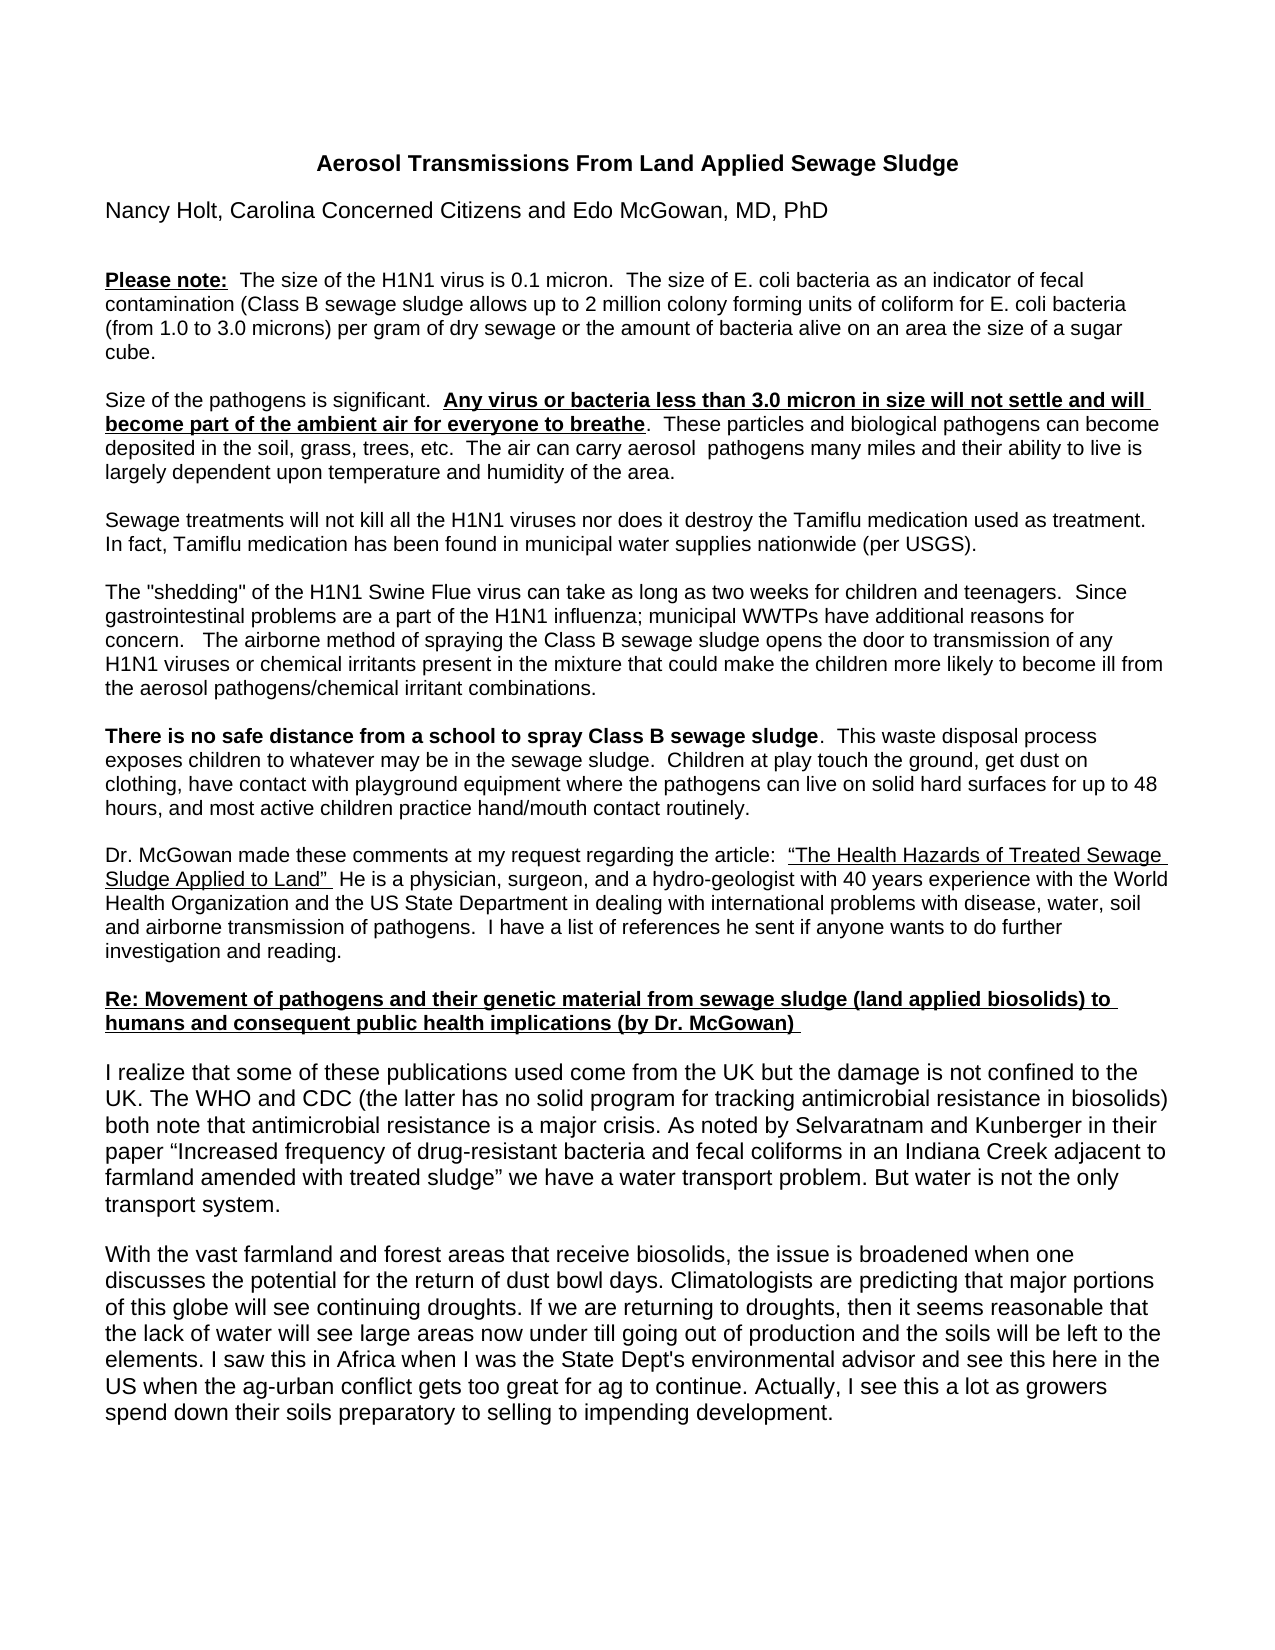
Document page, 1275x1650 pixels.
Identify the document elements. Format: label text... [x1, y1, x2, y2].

text Re: Movement of pathogens and their genetic material from sewage sludge (land applied biosolids) to humans and consequent public health implications (by Dr. McGowan) [105, 987, 1170, 1035]
text Nancy Holt, Carolina Concerned Citizens and Edo McGowan, MD, PhD [105, 197, 1170, 223]
text Please note: The size of the H1N1 virus is 0.1 micron. The size of E. coli bacteria as an indicator of fecal contamination (Class B sewage sludge allows up to 2 million colony forming units of coliform for E. coli bacteria (from 1.0 to 3.0 microns) per gram of dry sewage or the amount of bacteria alive on an area the size of a sugar cube. [105, 268, 1170, 364]
text Dr. McGowan made these comments at my request regarding the article: “The Health Hazards of Treated Sewage Sludge Applied to Land” He is a physician, surgeon, and a hydro-geologist with 40 years experience with the World Health Organization and the US State Department in dealing with international problems with disease, water, soil and airborne transmission of pathogens. I have a list of references he sent if anyone wants to do further investigation and reading. [105, 843, 1170, 963]
text The "shedding" of the H1N1 Swine Flue virus can take as long as two weeks for children and teenagers. Since gastrointestinal problems are a part of the H1N1 influenza; municipal WWTPs have additional reasons for concern. The airborne method of spraying the Class B sewage sludge opens the door to transmission of any H1N1 viruses or chemical irritants present in the mixture that could make the children more likely to become ill from the aerosol pathogens/chemical irritant combinations. There is no safe distance from a school to spray Class B sewage sludge. This waste disposal process exposes children to whatever may be in the sewage sludge. Children at play touch the ground, get dust on clothing, have contact with playground equipment where the pathogens can live on solid hard surfaces for up to 48 hours, and most active children practice hand/mouth contact routinely. [105, 580, 1170, 819]
text With the vast farmland and forest areas that receive biosolids, the issue is broadened when one discusses the potential for the return of dust bowl days. Climatologists are predicting that major portions of this globe will see continuing droughts. If we are returning to droughts, then it seems reasonable that the lack of water will see large areas now under till going out of production and the soils will be left to the elements. I saw this in Africa when I was the State Dept's environmental advisor and see this here in the US when the ag-urban conflict gets too great for ag to continue. Actually, I see this a lot as growers spend down their soils preparatory to selling to impending development. [105, 1241, 1170, 1426]
text Aerosol Transmissions From Land Applied Sewage Sludge [105, 150, 1170, 176]
text I realize that some of these publications used come from the UK but the damage is not confined to the UK. The WHO and CDC (the latter has no solid program for tracking antimicrobial resistance in biosolids) both note that antimicrobial resistance is a major crisis. As noted by Selvaratnam and Kunberger in their paper “Increased frequency of drug-resistant bacteria and fecal coliforms in an Indiana Creek adjacent to farmland amended with treated sludge” we have a water transport problem. But water is not the only transport system. [105, 1059, 1170, 1217]
text Size of the pathogens is significant. Any virus or bacteria less than 3.0 micron in size will not settle and will become part of the ambient air for everyone to breathe. These particles and biological pathogens can become deposited in the soil, grass, trees, etc. The air can carry aerosol pathogens many miles and their ability to live is largely dependent upon temperature and humidity of the area. [105, 388, 1170, 484]
text Sewage treatments will not kill all the H1N1 viruses nor does it destroy the Tamiflu medication used as treatment. In fact, Tamiflu medication has been found in municipal water supplies nationwide (per USGS). [105, 508, 1170, 556]
